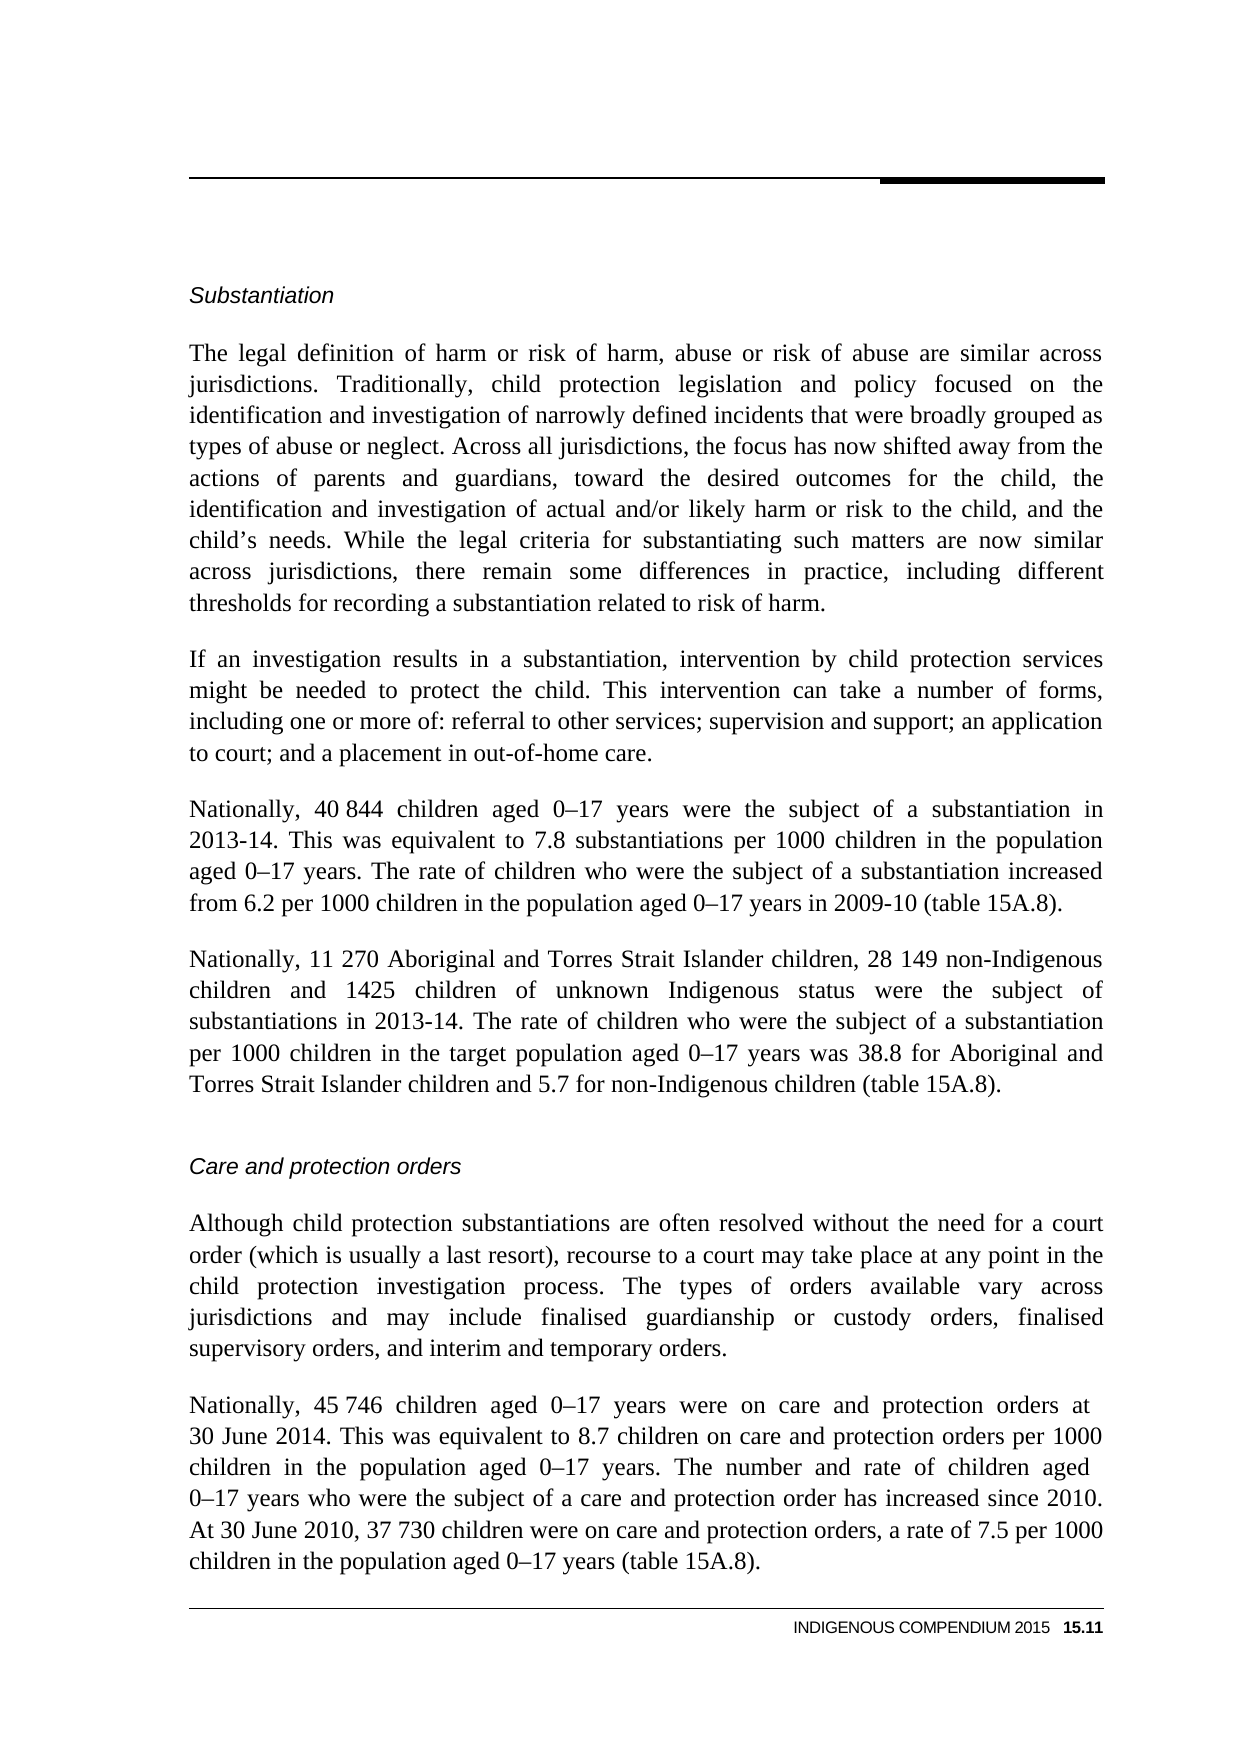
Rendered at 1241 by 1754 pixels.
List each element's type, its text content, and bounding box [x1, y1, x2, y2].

text Nationally, 45 746 children aged 0–17 years were on care and protection orders at 30 June 2014. This was equivalent to 8.7 children on care and protection orders per 1000 children in the population aged 0–17 years. The number and rate of children aged 0–17 years who were the subject of a care and protection order has increased since 2010. At 30 June 2010, 37 730 children were on care and protection orders, a rate of 7.5 per 1000 children in the population aged 0–17 years (table 15A.8). [189, 1387, 1104, 1575]
text Nationally, 11 270 Aboriginal and Torres Strait Islander children, 28 149 non-Indigenous children and 1425 children of unknown Indigenous status were the subject of substantiations in 2013-14. The rate of children who were the subject of a substantiation per 1000 children in the target population aged 0–17 years was 38.8 for Aboriginal and Torres Strait Islander children and 5.7 for non-Indigenous children (table 15A.8). [189, 941, 1104, 1098]
subtitle Care and protection orders [189, 1148, 1104, 1181]
text Nationally, 40 844 children aged 0–17 years were the subject of a substantiation in 2013-14. This was equivalent to 7.8 substantiations per 1000 children in the population aged 0–17 years. The rate of children who were the subject of a substantiation increased from 6.2 per 1000 children in the population aged 0–17 years in 2009-10 (table 15A.8). [189, 791, 1104, 916]
text The legal definition of harm or risk of harm, abuse or risk of abuse are similar across jurisdictions. Traditionally, child protection legislation and policy focused on the identification and investigation of narrowly defined incidents that were broadly grouped as types of abuse or neglect. Across all jurisdictions, the focus has now shifted away from the actions of parents and guardians, toward the desired outcomes for the child, the identification and investigation of actual and/or likely harm or risk to the child, and the child’s needs. While the legal criteria for substantiating such matters are now similar across jurisdictions, there remain some differences in practice, including different thresholds for recording a substantiation related to risk of harm. [189, 335, 1104, 616]
text Although child protection substantiations are often resolved without the need for a court order (which is usually a last resort), recourse to a court may take place at any point in the child protection investigation process. The types of orders available vary across jurisdictions and may include finalised guardianship or custody orders, finalised supervisory orders, and interim and temporary orders. [189, 1206, 1104, 1362]
text If an investigation results in a substantiation, intervention by child protection services might be needed to protect the child. This intervention can take a number of forms, including one or more of: referral to other services; supervision and support; an application to court; and a placement in out-of-home care. [189, 641, 1104, 766]
subtitle Substantiation [189, 277, 1104, 310]
